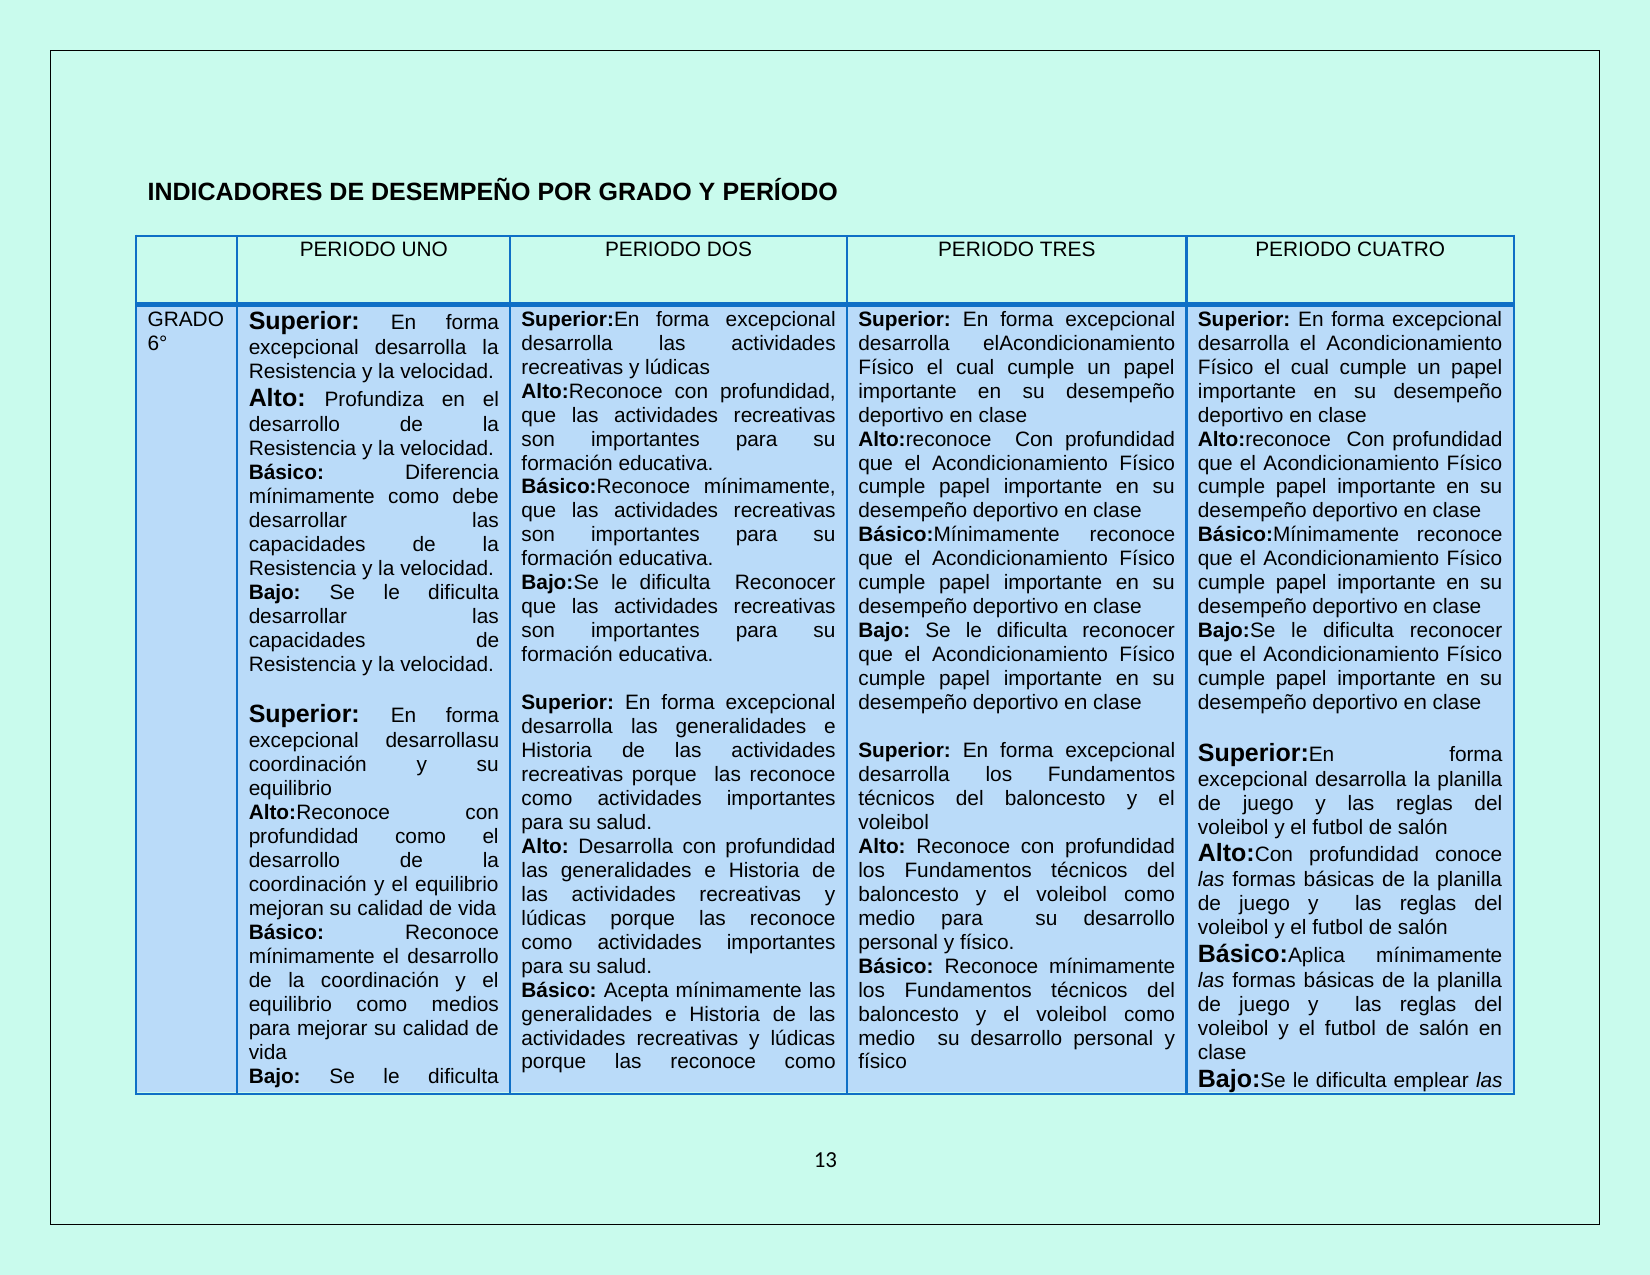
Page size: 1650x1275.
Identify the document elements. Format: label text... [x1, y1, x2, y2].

table_cell GRADO 6° [137, 307, 236, 1092]
table_header PERIODO CUATRO [1188, 237, 1513, 302]
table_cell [238, 307, 509, 1092]
table_header PERIODO UNO [238, 237, 509, 302]
table_header [137, 237, 236, 302]
text INDICADORES DE DESEMPEÑO POR GRADO Y PERÍODO [147, 177, 1502, 206]
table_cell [1188, 307, 1513, 1092]
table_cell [511, 307, 846, 1092]
table_header PERIODO TRES [848, 237, 1185, 302]
table_header PERIODO DOS [511, 237, 846, 302]
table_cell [848, 307, 1185, 1092]
